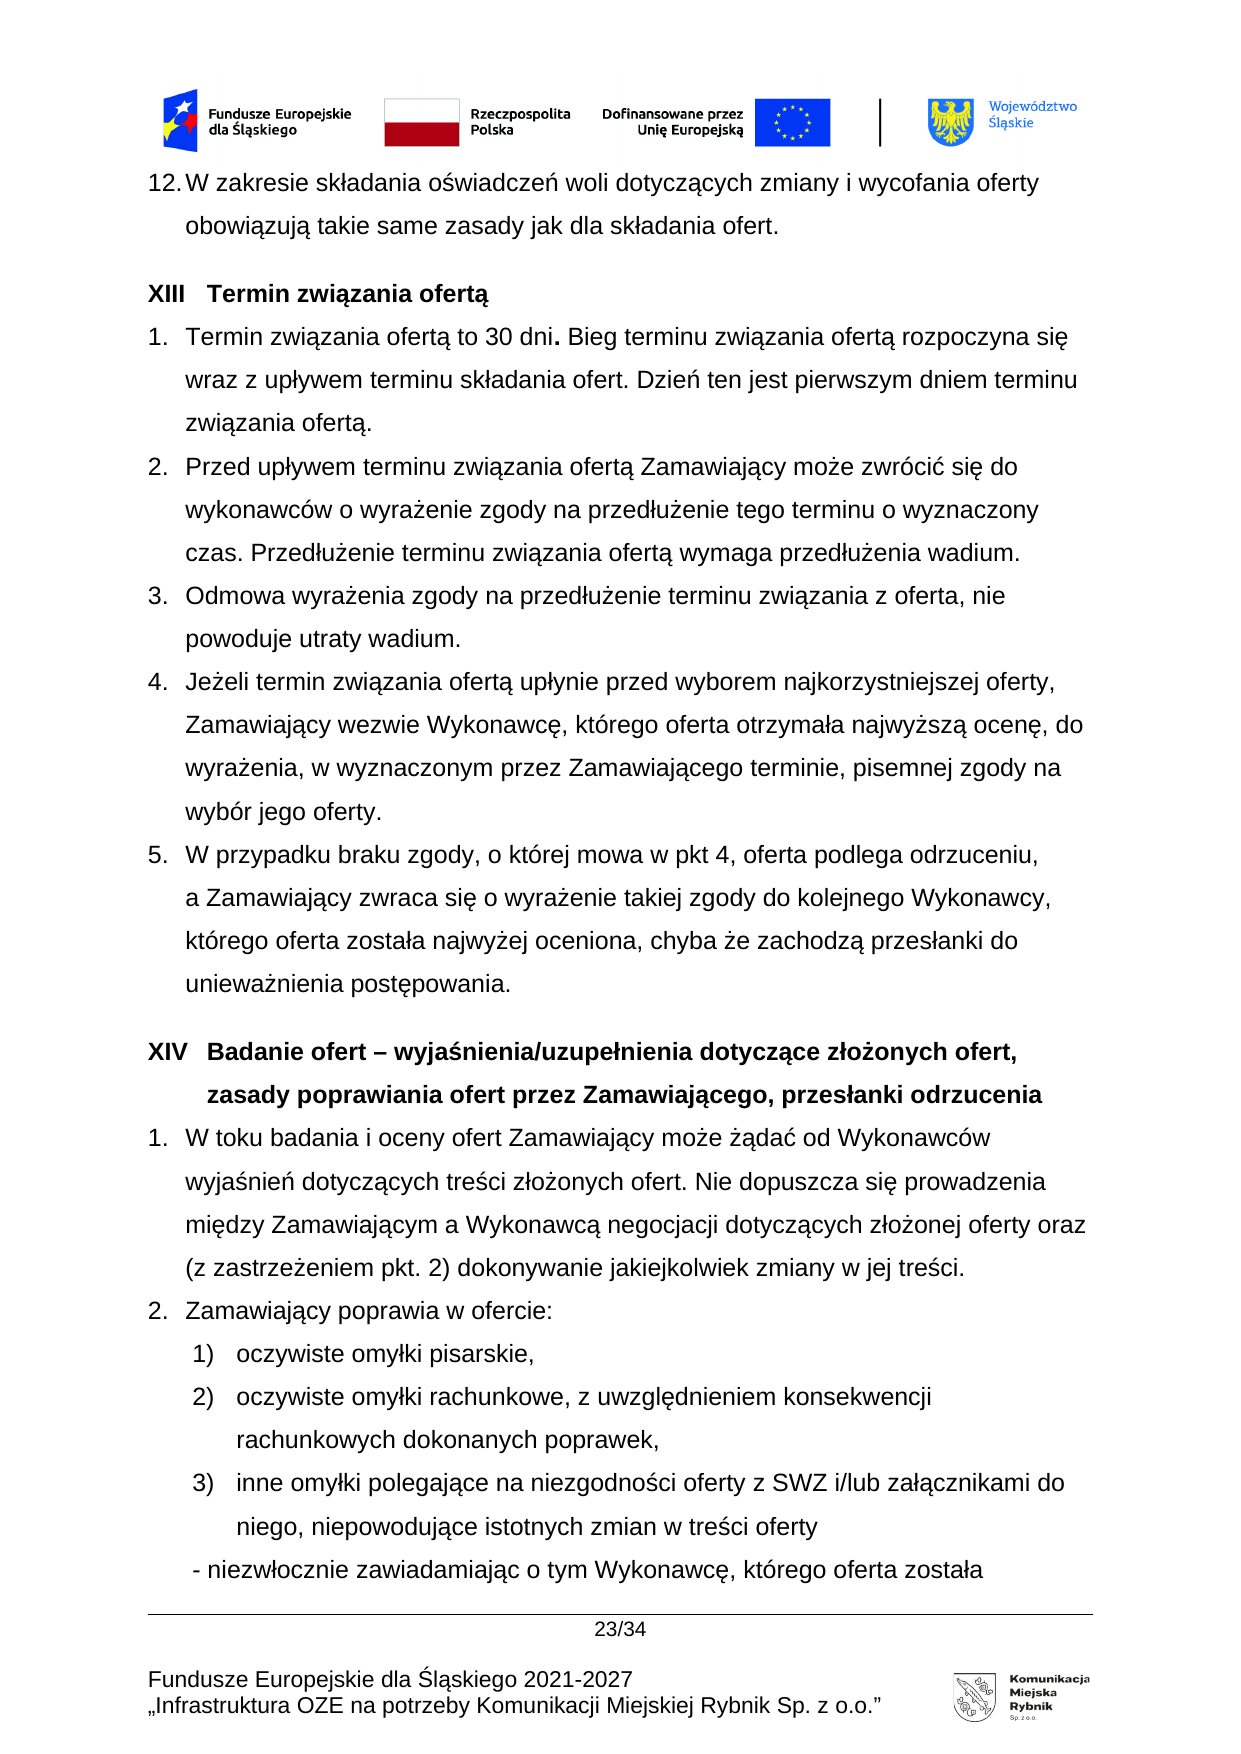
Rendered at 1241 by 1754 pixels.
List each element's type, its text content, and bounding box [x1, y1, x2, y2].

list oczywiste omyłki pisarskie, [192, 1339, 1093, 1368]
list oczywiste omyłki rachunkowe, z uwzględnieniem konsekwencji rachunkowych dokonanych poprawek, [192, 1382, 1093, 1454]
list W przypadku braku zgody, o której mowa w pkt 4, oferta podlega odrzuceniu, a Zamawiający zwraca się o wyrażenie takiej zgody do kolejnego Wykonawcy, którego oferta została najwyżej oceniona, chyba że zachodzą przesłanki do unieważnienia postępowania. [148, 839, 1093, 998]
list Zamawiający poprawia w ofercie: [148, 1296, 1093, 1324]
text - niezwłocznie zawiadamiając o tym Wykonawcę, którego oferta została poprawiona. [192, 1554, 1093, 1583]
list Termin związania ofertą to 30 dni. Bieg terminu związania ofertą rozpoczyna się wraz z upływem terminu składania ofert. Dzień ten jest pierwszym dniem terminu związania ofertą. [148, 322, 1093, 437]
list W toku badania i oceny ofert Zamawiający może żądać od Wykonawców wyjaśnień dotyczących treści złożonych ofert. Nie dopuszcza się prowadzenia między Zamawiającym a Wykonawcą negocjacji dotyczących złożonej oferty oraz (z zastrzeżeniem pkt. 2) dokonywanie jakiejkolwiek zmiany w jej treści. [148, 1123, 1093, 1281]
picture [147, 73, 1093, 168]
subtitle XIV Badanie ofert – wyjaśnienia/uzupełnienia dotyczące złożonych ofert, zasady poprawiania ofert przez Zamawiającego, przesłanki odrzucenia [148, 1037, 1093, 1109]
list Przed upływem terminu związania ofertą Zamawiający może zwrócić się do wykonawców o wyrażenie zgody na przedłużenie tego terminu o wyznaczony czas. Przedłużenie terminu związania ofertą wymaga przedłużenia wadium. [148, 451, 1093, 566]
picture [953, 1673, 1090, 1722]
list Odmowa wyrażenia zgody na przedłużenie terminu związania z oferta, nie powoduje utraty wadium. [148, 581, 1093, 653]
list Jeżeli termin związania ofertą upłynie przed wyborem najkorzystniejszej oferty, Zamawiający wezwie Wykonawcę, którego oferta otrzymała najwyższą ocenę, do wyrażenia, w wyznaczonym przez Zamawiającego terminie, pisemnej zgody na wybór jego oferty. [148, 667, 1093, 825]
list W zakresie składania oświadczeń woli dotyczących zmiany i wycofania oferty obowiązują takie same zasady jak dla składania ofert. [148, 168, 1093, 239]
list inne omyłki polegające na niezgodności oferty z SWZ i/lub załącznikami do niego, niepowodujące istotnych zmian w treści oferty [192, 1468, 1093, 1540]
subtitle XIII Termin związania ofertą [148, 279, 1093, 308]
